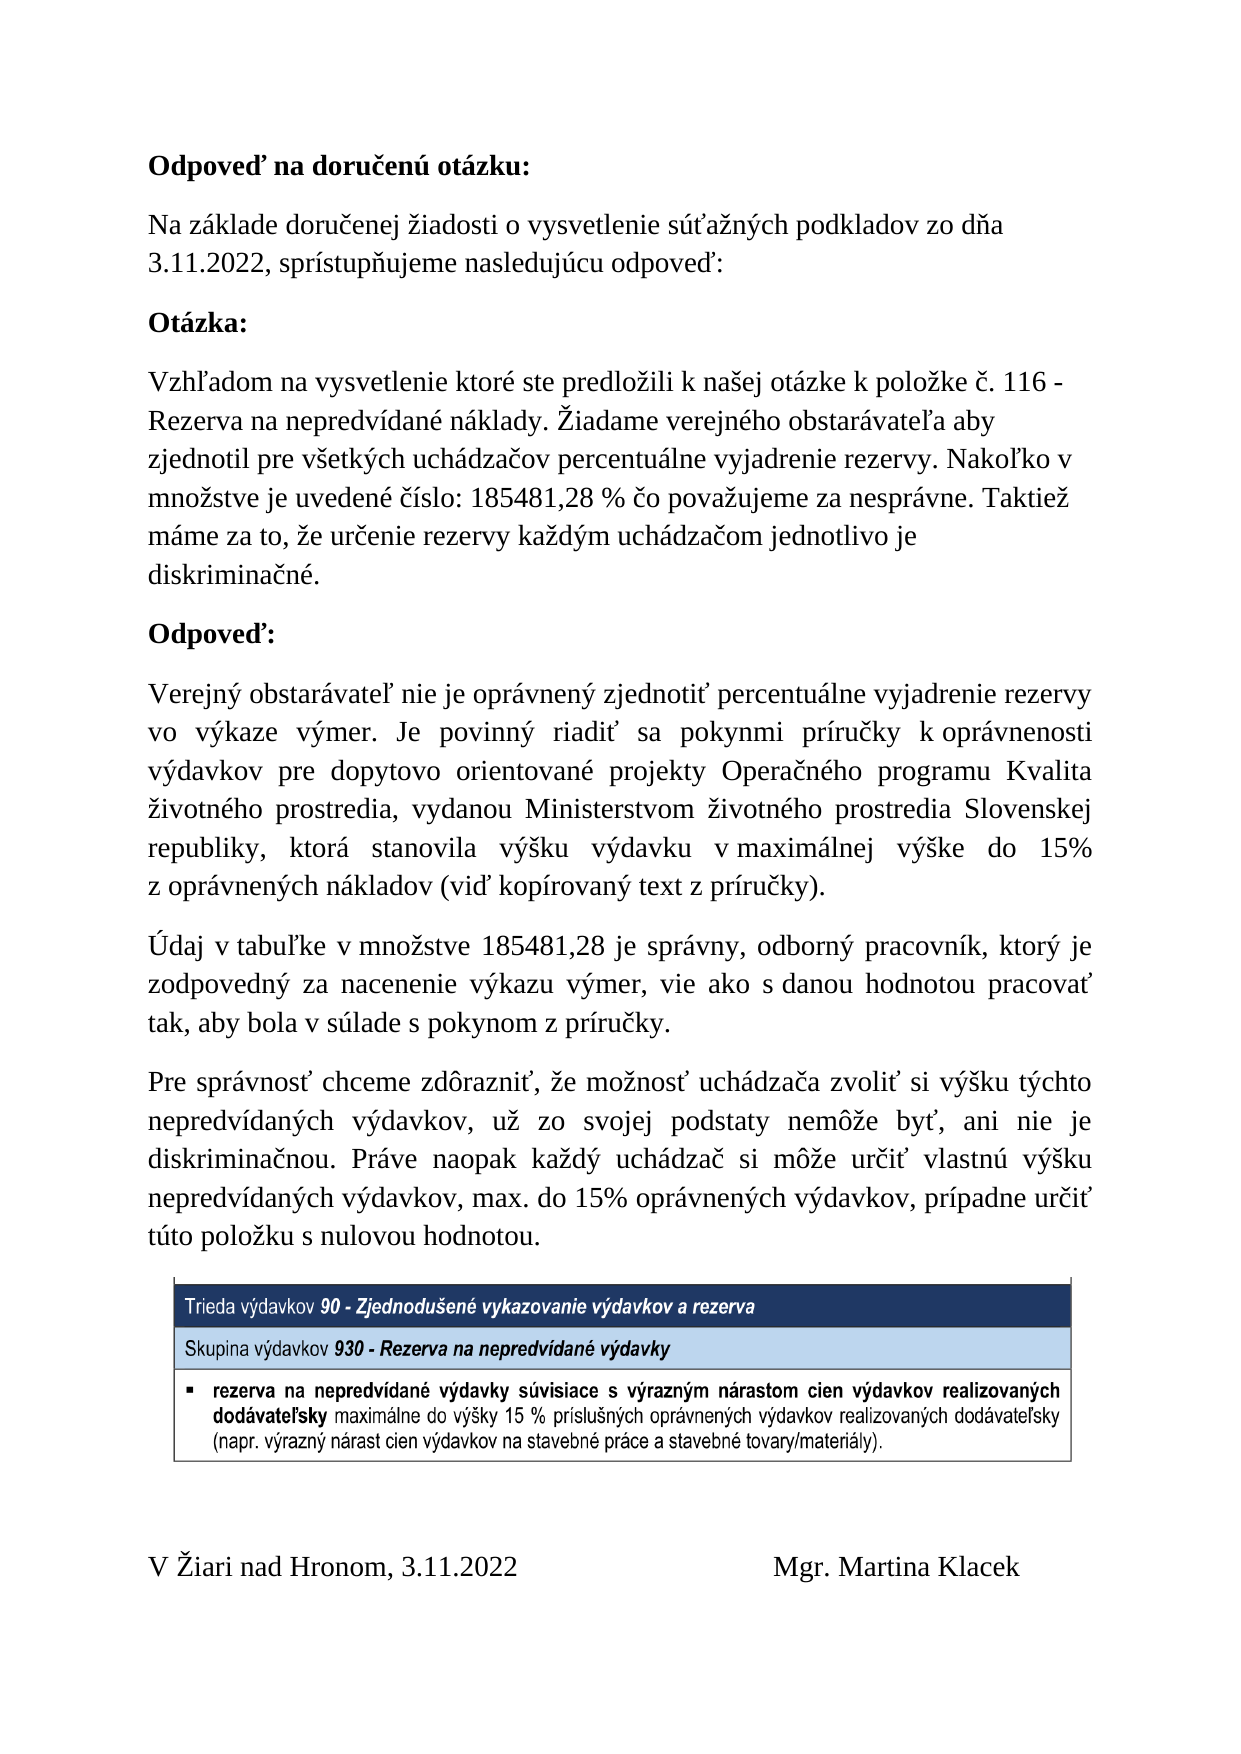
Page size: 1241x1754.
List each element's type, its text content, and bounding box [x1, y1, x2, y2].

text Otázka: [148, 305, 1093, 338]
text Údaj v tabuľke v množstve 185481,28 je správny, odborný pracovník, ktorý je zodpovedný za nacenenie výkazu výmer, vie ako s danou hodnotou pracovať tak, aby bola v súlade s pokynom z príručky. [148, 928, 1093, 1038]
text Verejný obstarávateľ nie je oprávnený zjednotiť percentuálne vyjadrenie rezervy vo výkaze výmer. Je povinný riadiť sa pokynmi príručky k oprávnenosti výdavkov pre dopytovo orientované projekty Operačného programu Kvalita životného prostredia, vydanou Ministerstvom životného prostredia Slovenskej republiky, ktorá stanovila výšku výdavku v maximálnej výške do 15% z oprávnených nákladov (viď kopírovaný text z príručky). [148, 676, 1093, 902]
text Pre správnosť chceme zdôrazniť, že možnosť uchádzača zvoliť si výšku týchto nepredvídaných výdavkov, už zo svojej podstaty nemôže byť, ani nie je diskriminačnou. Práve naopak každý uchádzač si môže určiť vlastnú výšku nepredvídaných výdavkov, max. do 15% oprávnených výdavkov, prípadne určiť túto položku s nulovou hodnotou. [148, 1064, 1093, 1252]
text Odpoveď na doručenú otázku: [148, 148, 1093, 181]
text Odpoveď: [148, 616, 1093, 650]
text Vzhľadom na vysvetlenie ktoré ste predložili k našej otázke k položke č. 116 - Rezerva na nepredvídané náklady. Žiadame verejného obstarávateľa aby zjednotil pre všetkých uchádzačov percentuálne vyjadrenie rezervy. Nakoľko v množstve je uvedené číslo: 185481,28 % čo považujeme za nesprávne. Taktiež máme za to, že určenie rezervy každým uchádzačom jednotlivo je diskriminačné. [148, 364, 1093, 591]
text Na základe doručenej žiadosti o vysvetlenie súťažných podkladov zo dňa 3.11.2022, sprístupňujeme nasledujúcu odpoveď: [148, 207, 1093, 279]
picture [147, 1277, 1093, 1465]
text V Žiari nad Hronom, 3.11.2022 Mgr. Martina Klacek [148, 1549, 1093, 1582]
